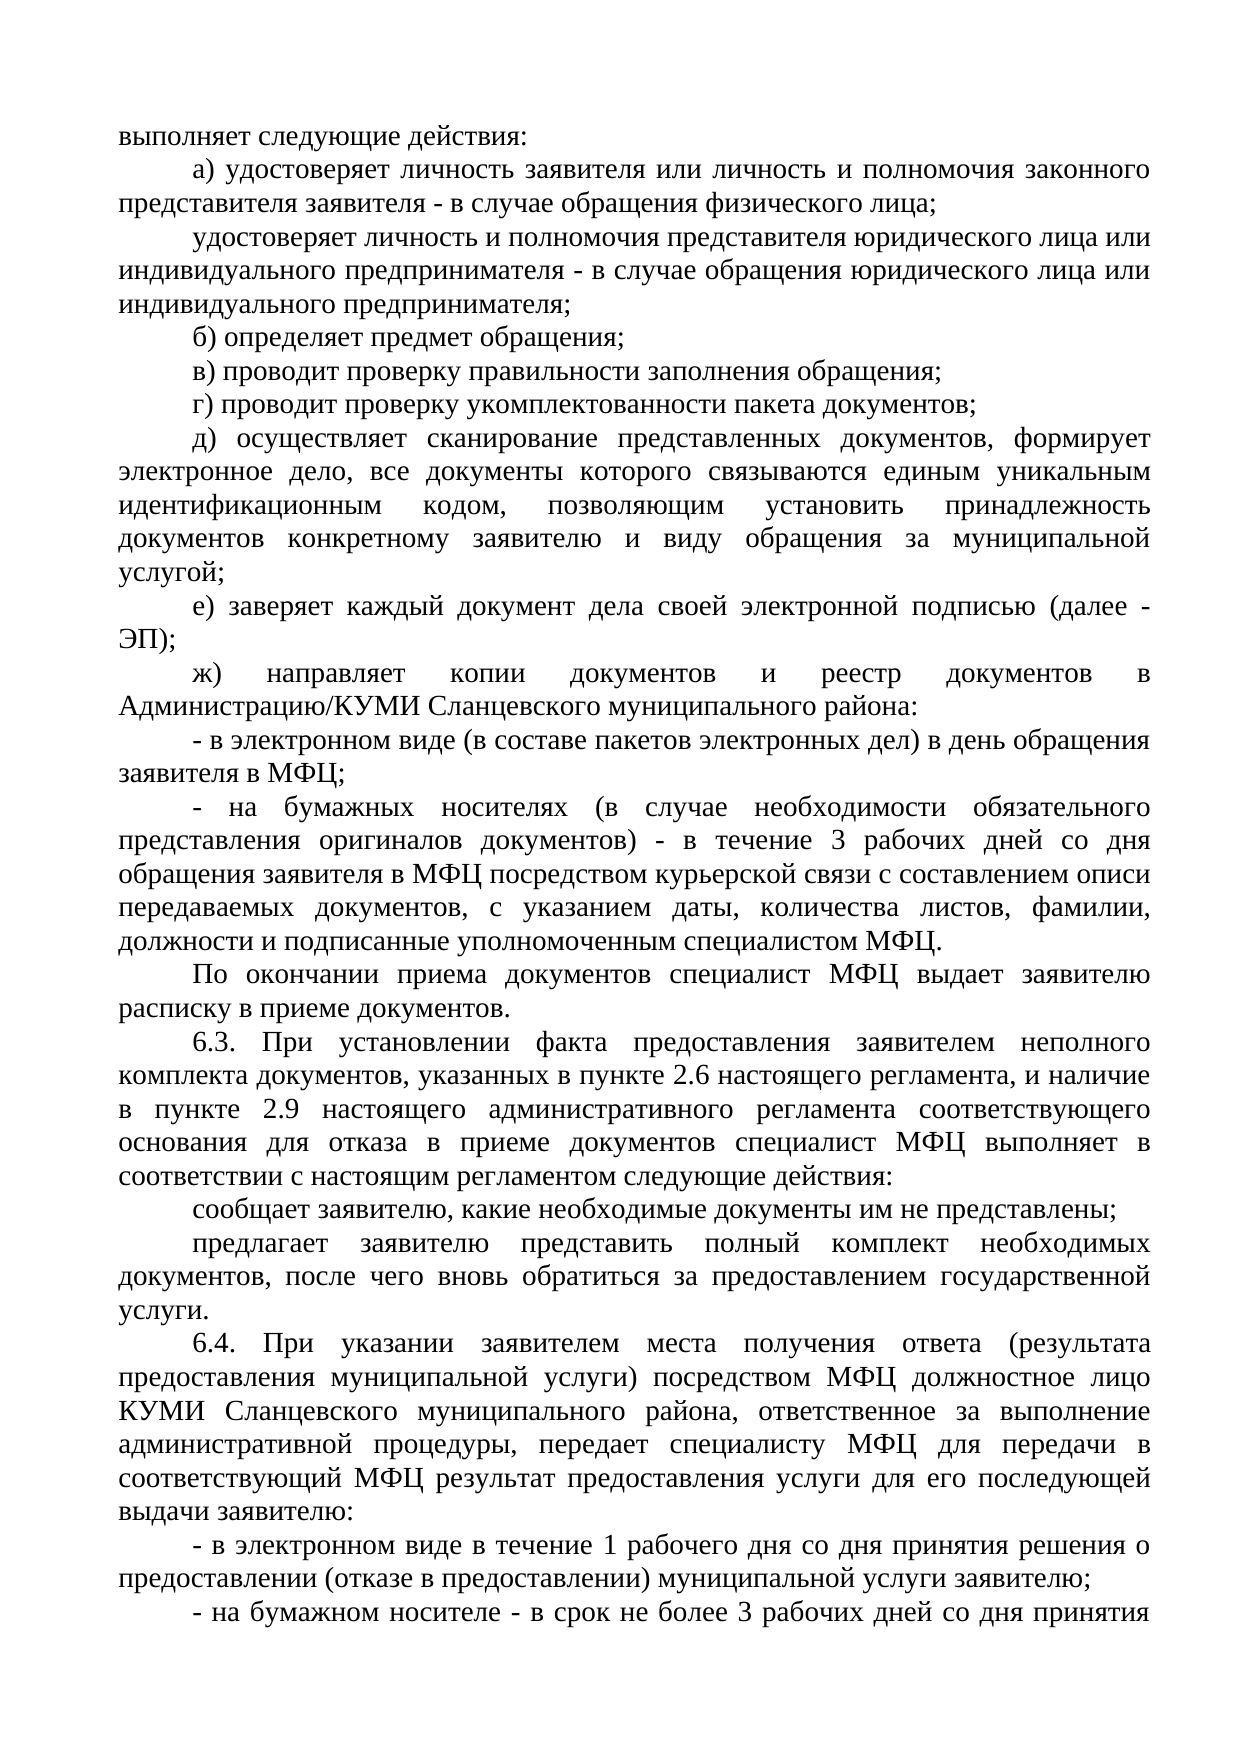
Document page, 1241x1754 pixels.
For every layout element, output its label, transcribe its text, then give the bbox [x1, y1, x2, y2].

text ж) направляет копии документов и реестр документов в Администрацию/КУМИ Сланцевского муниципального района: [118, 655, 1152, 722]
text е) заверяет каждый документ дела своей электронной подписью (далее - ЭП); [118, 588, 1152, 655]
text По окончании приема документов специалист МФЦ выдает заявителю расписку в приеме документов. [118, 957, 1152, 1024]
text 6.3. При установлении факта предоставления заявителем неполного комплекта документов, указанных в пункте 2.6 настоящего регламента, и наличие в пункте 2.9 настоящего административного регламента соответствующего основания для отказа в приеме документов специалист МФЦ выполняет в соответствии с настоящим регламентом следующие действия: [118, 1024, 1152, 1191]
text - в электронном виде (в составе пакетов электронных дел) в день обращения заявителя в МФЦ; [118, 722, 1152, 789]
text сообщает заявителю, какие необходимые документы им не представлены; [118, 1191, 1152, 1225]
text а) удостоверяет личность заявителя или личность и полномочия законного представителя заявителя - в случае обращения физического лица; [118, 152, 1152, 219]
text - в электронном виде в течение 1 рабочего дня со дня принятия решения о предоставлении (отказе в предоставлении) муниципальной услуги заявителю; [118, 1527, 1152, 1594]
text б) определяет предмет обращения; [118, 319, 1152, 353]
text - на бумажных носителях (в случае необходимости обязательного представления оригиналов документов) - в течение 3 рабочих дней со дня обращения заявителя в МФЦ посредством курьерской связи с составлением описи передаваемых документов, с указанием даты, количества листов, фамилии, должности и подписанные уполномоченным специалистом МФЦ. [118, 789, 1152, 957]
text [118, 1594, 1152, 1627]
text в) проводит проверку правильности заполнения обращения; [118, 353, 1152, 386]
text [118, 118, 1152, 152]
text г) проводит проверку укомплектованности пакета документов; [118, 386, 1152, 420]
text д) осуществляет сканирование представленных документов, формирует электронное дело, все документы которого связываются единым уникальным идентификационным кодом, позволяющим установить принадлежность документов конкретному заявителю и виду обращения за муниципальной услугой; [118, 420, 1152, 588]
text 6.4. При указании заявителем места получения ответа (результата предоставления муниципальной услуги) посредством МФЦ должностное лицо КУМИ Сланцевского муниципального района, ответственное за выполнение административной процедуры, передает специалисту МФЦ для передачи в соответствующий МФЦ результат предоставления услуги для его последующей выдачи заявителю: [118, 1326, 1152, 1527]
text удостоверяет личность и полномочия представителя юридического лица или индивидуального предпринимателя - в случае обращения юридического лица или индивидуального предпринимателя; [118, 219, 1152, 319]
text предлагает заявителю представить полный комплект необходимых документов, после чего вновь обратиться за предоставлением государственной услуги. [118, 1225, 1152, 1326]
